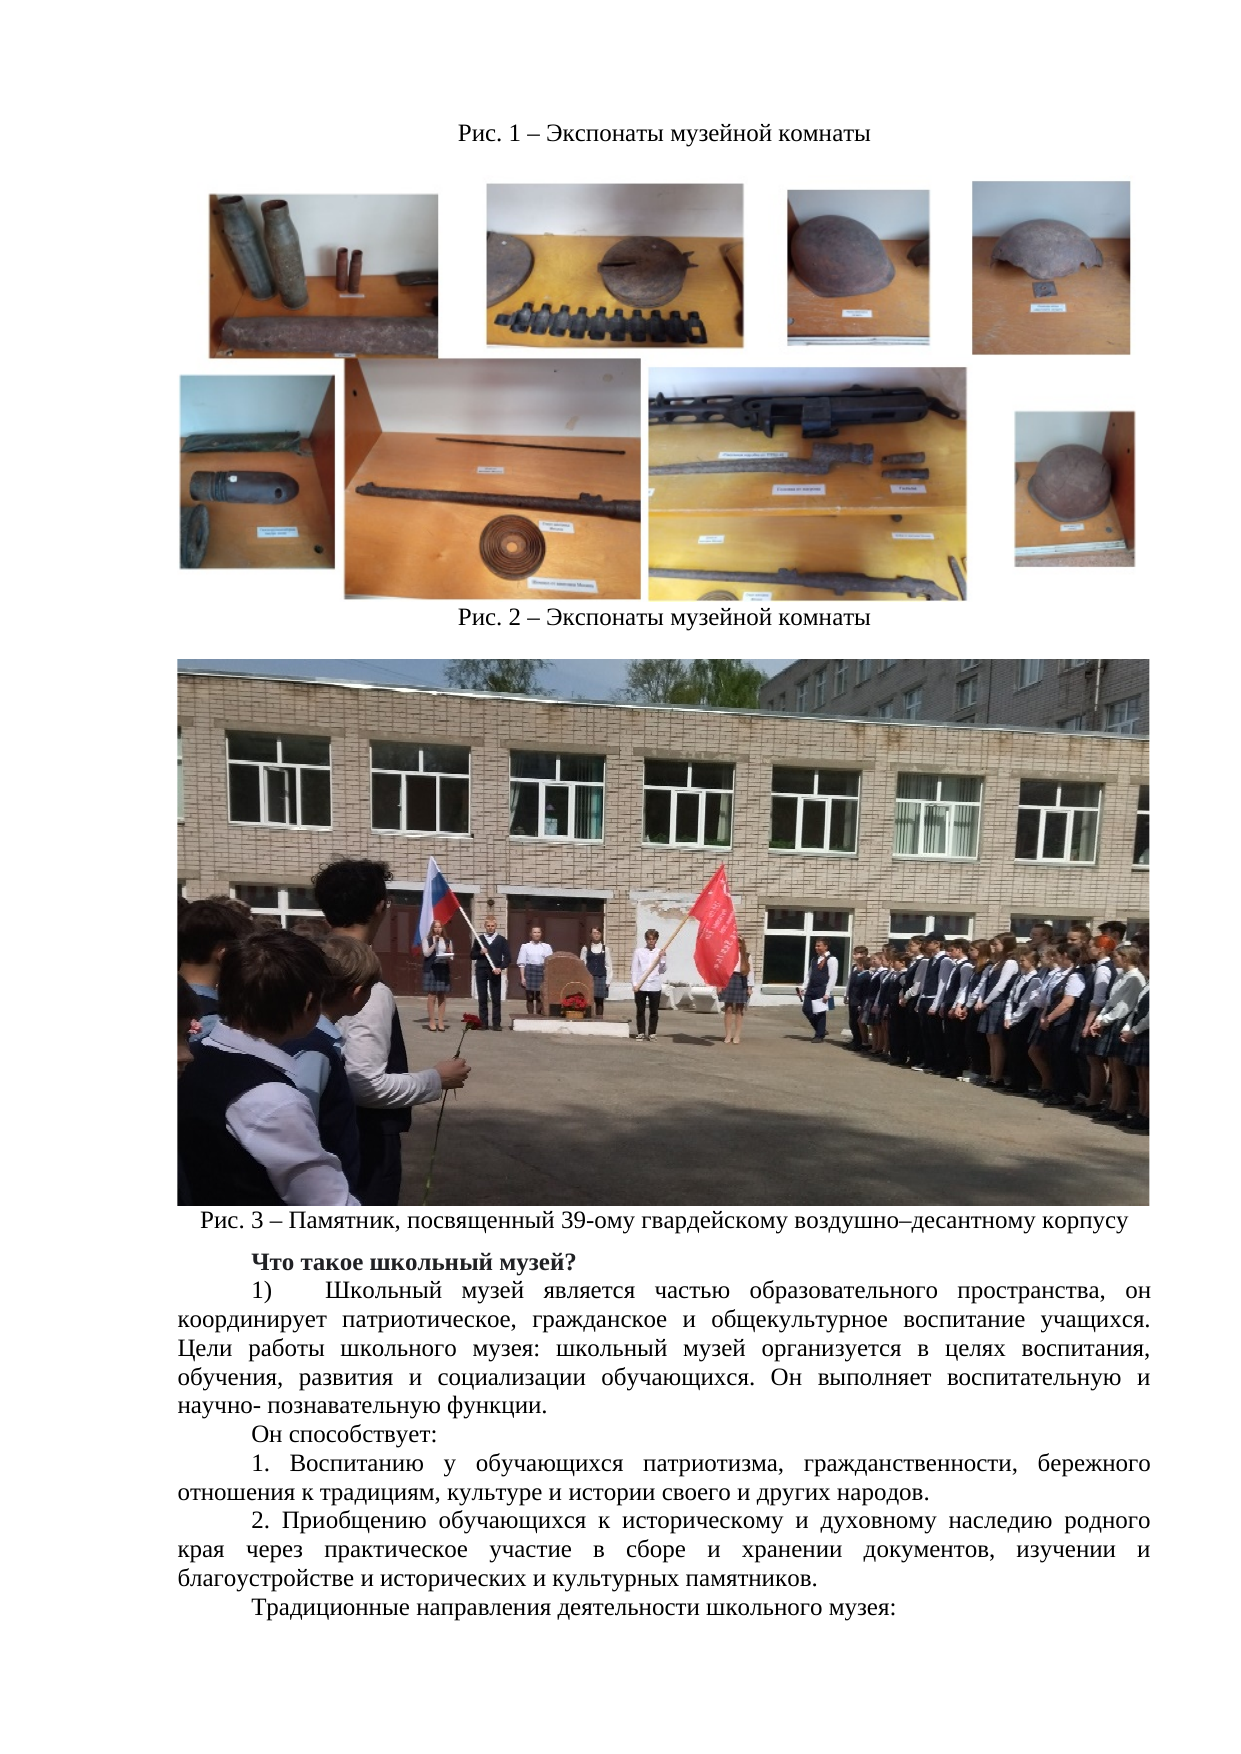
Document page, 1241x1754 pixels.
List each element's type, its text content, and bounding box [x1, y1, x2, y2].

text Рис. 3 – Памятник, посвященный 39-ому гвардейскому воздушно–десантному корпусу [177, 1206, 1152, 1234]
list Школьный музей является частью образовательного пространства, он координирует патриотическое, гражданское и общекультурное воспитание учащихся. Цели работы школьного музея: школьный музей организуется в целях воспитания, обучения, развития и социализации обучающихся. Он выполняет воспитательную и научно- познавательную функции. [177, 1276, 1152, 1419]
picture [177, 175, 1138, 602]
text 2. Приобщению обучающихся к историческому и духовному наследию родного края через практическое участие в сборе и хранении документов, изучении и благоустройстве и исторических и культурных памятников. [177, 1506, 1152, 1592]
text Рис. 2 – Экспонаты музейной комнаты [177, 602, 1152, 631]
text Он способствует: [177, 1419, 1152, 1448]
text Рис. 1 – Экспонаты музейной комнаты [177, 118, 1152, 147]
text 1. Воспитанию у обучающихся патриотизма, гражданственности, бережного отношения к традициям, культуре и истории своего и других народов. [177, 1448, 1152, 1506]
picture [177, 659, 1150, 1206]
text Что такое школьный музей? [177, 1247, 1152, 1276]
text Традиционные направления деятельности школьного музея: [177, 1592, 1152, 1621]
